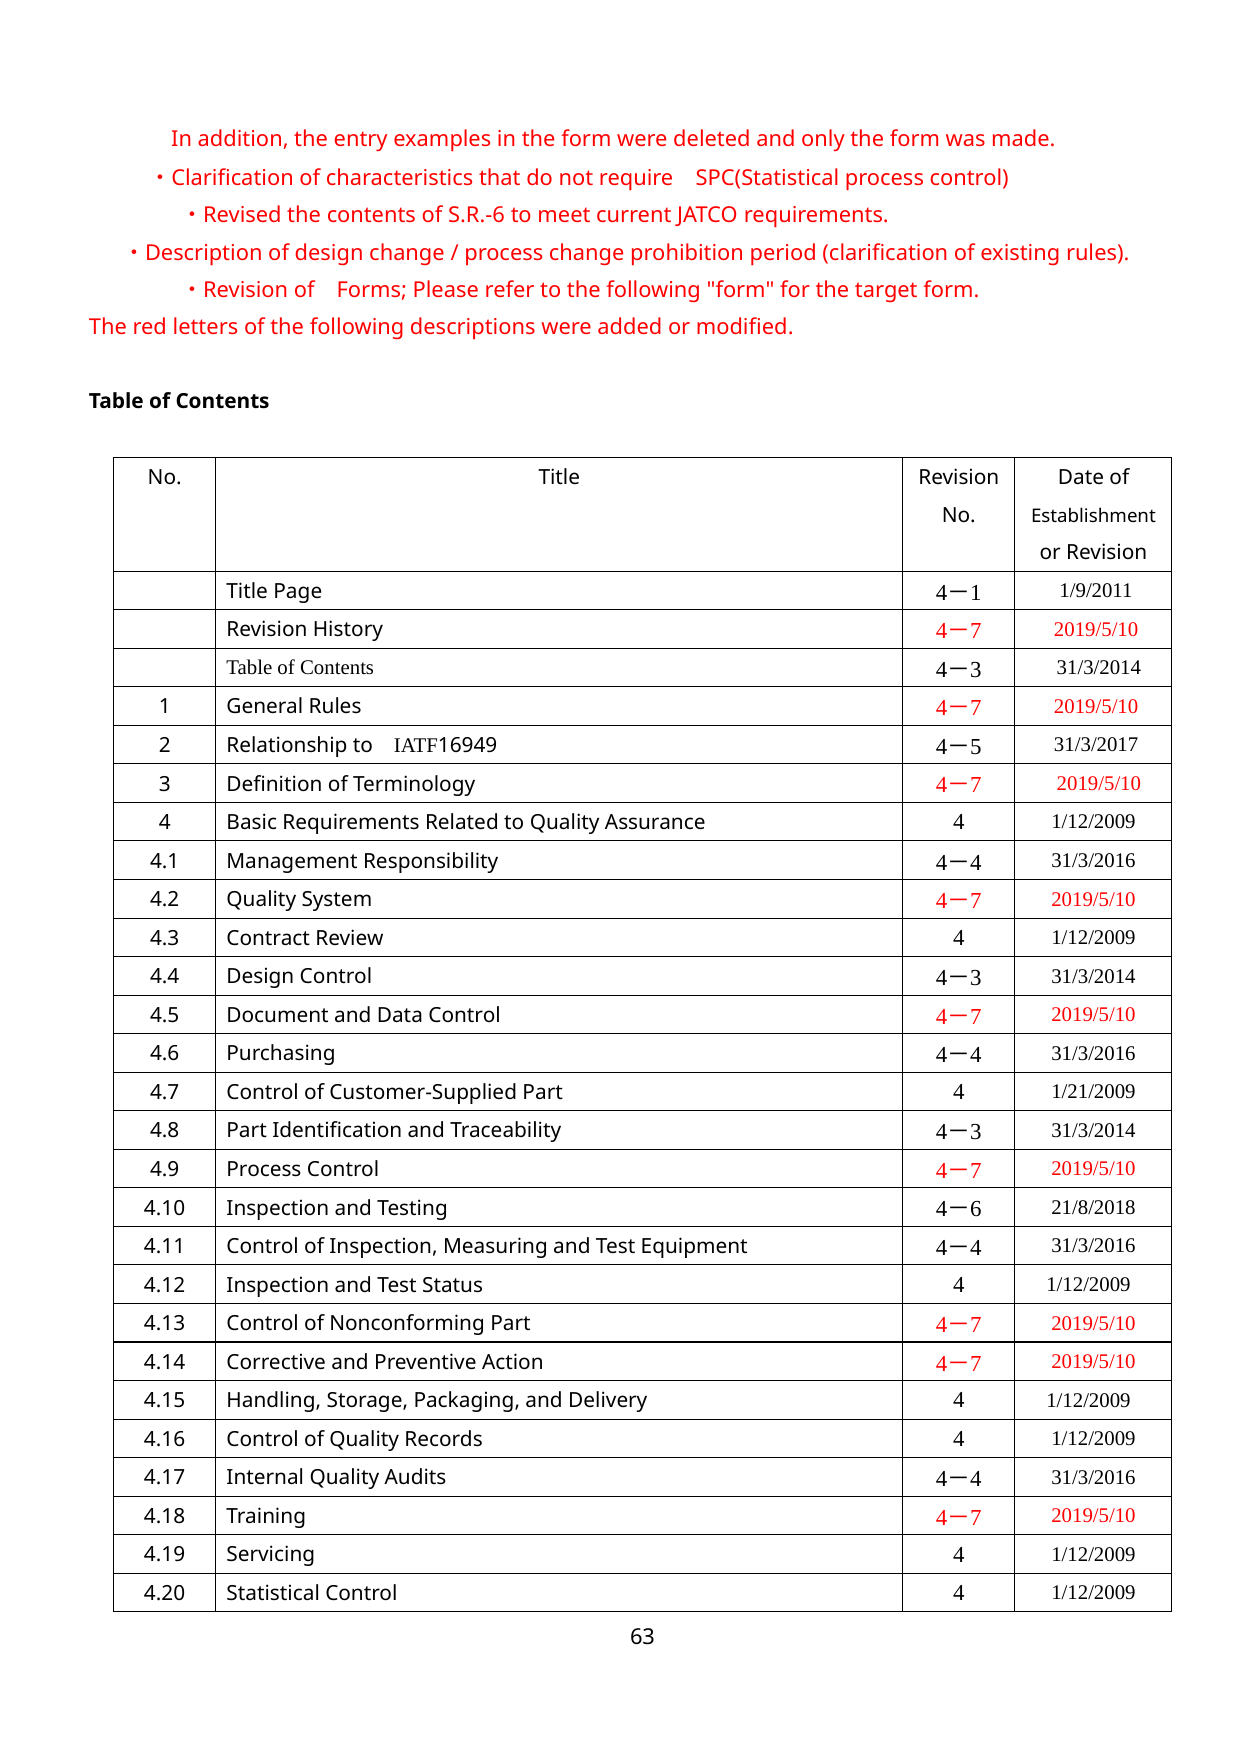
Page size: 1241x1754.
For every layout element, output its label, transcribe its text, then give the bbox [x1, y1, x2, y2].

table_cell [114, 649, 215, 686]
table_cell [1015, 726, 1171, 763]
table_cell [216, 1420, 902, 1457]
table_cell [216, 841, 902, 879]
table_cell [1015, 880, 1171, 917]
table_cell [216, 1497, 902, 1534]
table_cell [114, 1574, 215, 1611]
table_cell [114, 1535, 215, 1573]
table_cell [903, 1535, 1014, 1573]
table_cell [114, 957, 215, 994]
text Table of Contents [89, 382, 1196, 419]
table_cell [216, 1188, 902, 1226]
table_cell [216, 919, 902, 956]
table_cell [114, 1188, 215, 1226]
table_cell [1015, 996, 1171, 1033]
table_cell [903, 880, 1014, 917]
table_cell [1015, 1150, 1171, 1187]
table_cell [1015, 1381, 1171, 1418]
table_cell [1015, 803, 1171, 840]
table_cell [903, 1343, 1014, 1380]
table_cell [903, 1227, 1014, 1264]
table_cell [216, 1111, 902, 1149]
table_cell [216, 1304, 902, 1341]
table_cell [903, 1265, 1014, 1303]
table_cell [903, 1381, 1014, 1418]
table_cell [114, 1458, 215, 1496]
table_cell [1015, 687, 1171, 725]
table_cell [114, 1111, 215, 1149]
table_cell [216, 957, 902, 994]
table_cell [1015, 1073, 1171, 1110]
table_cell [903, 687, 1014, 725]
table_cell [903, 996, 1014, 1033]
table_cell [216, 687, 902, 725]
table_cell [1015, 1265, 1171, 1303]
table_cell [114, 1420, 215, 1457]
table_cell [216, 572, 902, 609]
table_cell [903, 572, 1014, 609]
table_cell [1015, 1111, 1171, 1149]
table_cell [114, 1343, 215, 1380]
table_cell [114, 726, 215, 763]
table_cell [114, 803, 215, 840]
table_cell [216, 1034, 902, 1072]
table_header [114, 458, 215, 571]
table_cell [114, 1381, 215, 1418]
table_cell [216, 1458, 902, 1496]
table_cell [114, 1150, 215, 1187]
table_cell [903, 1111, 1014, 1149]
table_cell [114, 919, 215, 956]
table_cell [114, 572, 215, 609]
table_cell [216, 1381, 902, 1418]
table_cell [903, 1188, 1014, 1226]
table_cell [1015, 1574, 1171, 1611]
text ・Clarification of characteristics that do not require SPC(Statistical process control) [89, 157, 1196, 194]
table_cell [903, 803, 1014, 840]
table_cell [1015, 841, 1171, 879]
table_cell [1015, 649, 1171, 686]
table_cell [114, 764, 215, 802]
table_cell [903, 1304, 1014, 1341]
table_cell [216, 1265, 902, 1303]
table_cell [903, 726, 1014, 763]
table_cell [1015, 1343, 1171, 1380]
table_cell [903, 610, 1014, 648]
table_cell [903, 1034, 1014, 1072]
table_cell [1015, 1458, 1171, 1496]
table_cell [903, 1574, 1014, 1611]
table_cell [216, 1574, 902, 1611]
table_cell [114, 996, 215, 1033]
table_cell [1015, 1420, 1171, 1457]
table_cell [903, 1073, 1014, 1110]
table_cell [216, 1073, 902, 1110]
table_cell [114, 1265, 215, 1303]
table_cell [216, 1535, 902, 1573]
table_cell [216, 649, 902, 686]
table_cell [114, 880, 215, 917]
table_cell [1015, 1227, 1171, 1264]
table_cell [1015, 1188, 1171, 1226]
text The red letters of the following descriptions were added or modified. [89, 307, 1196, 344]
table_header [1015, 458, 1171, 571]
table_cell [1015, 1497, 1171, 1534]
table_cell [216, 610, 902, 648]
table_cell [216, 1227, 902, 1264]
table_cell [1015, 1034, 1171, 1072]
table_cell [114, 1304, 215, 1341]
text In addition, the entry examples in the form were deleted and only the form was made. [89, 119, 1196, 157]
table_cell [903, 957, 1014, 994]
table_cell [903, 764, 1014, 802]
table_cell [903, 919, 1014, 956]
text ・Revised the contents of S.R.-6 to meet current JATCO requirements. [89, 194, 1196, 232]
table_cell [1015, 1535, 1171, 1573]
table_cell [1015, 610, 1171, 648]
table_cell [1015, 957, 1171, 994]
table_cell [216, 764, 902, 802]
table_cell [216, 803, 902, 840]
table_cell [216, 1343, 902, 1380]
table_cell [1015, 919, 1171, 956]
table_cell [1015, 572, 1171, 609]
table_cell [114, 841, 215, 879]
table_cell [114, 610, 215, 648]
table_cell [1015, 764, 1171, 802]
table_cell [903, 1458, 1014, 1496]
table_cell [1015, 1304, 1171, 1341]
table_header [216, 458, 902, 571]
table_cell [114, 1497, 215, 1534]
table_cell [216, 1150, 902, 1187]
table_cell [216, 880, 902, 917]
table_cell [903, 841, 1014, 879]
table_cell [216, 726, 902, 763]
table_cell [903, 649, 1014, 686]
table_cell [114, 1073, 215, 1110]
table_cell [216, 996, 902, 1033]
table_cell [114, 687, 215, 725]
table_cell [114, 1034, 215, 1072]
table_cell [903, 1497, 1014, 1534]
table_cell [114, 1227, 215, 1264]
text ・Description of design change / process change prohibition period (clarification of existing rules). [89, 232, 1196, 269]
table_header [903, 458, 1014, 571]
text ・Revision of Forms; Please refer to the following "form" for the target form. [89, 269, 1196, 307]
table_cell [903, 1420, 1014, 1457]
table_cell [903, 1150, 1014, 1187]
